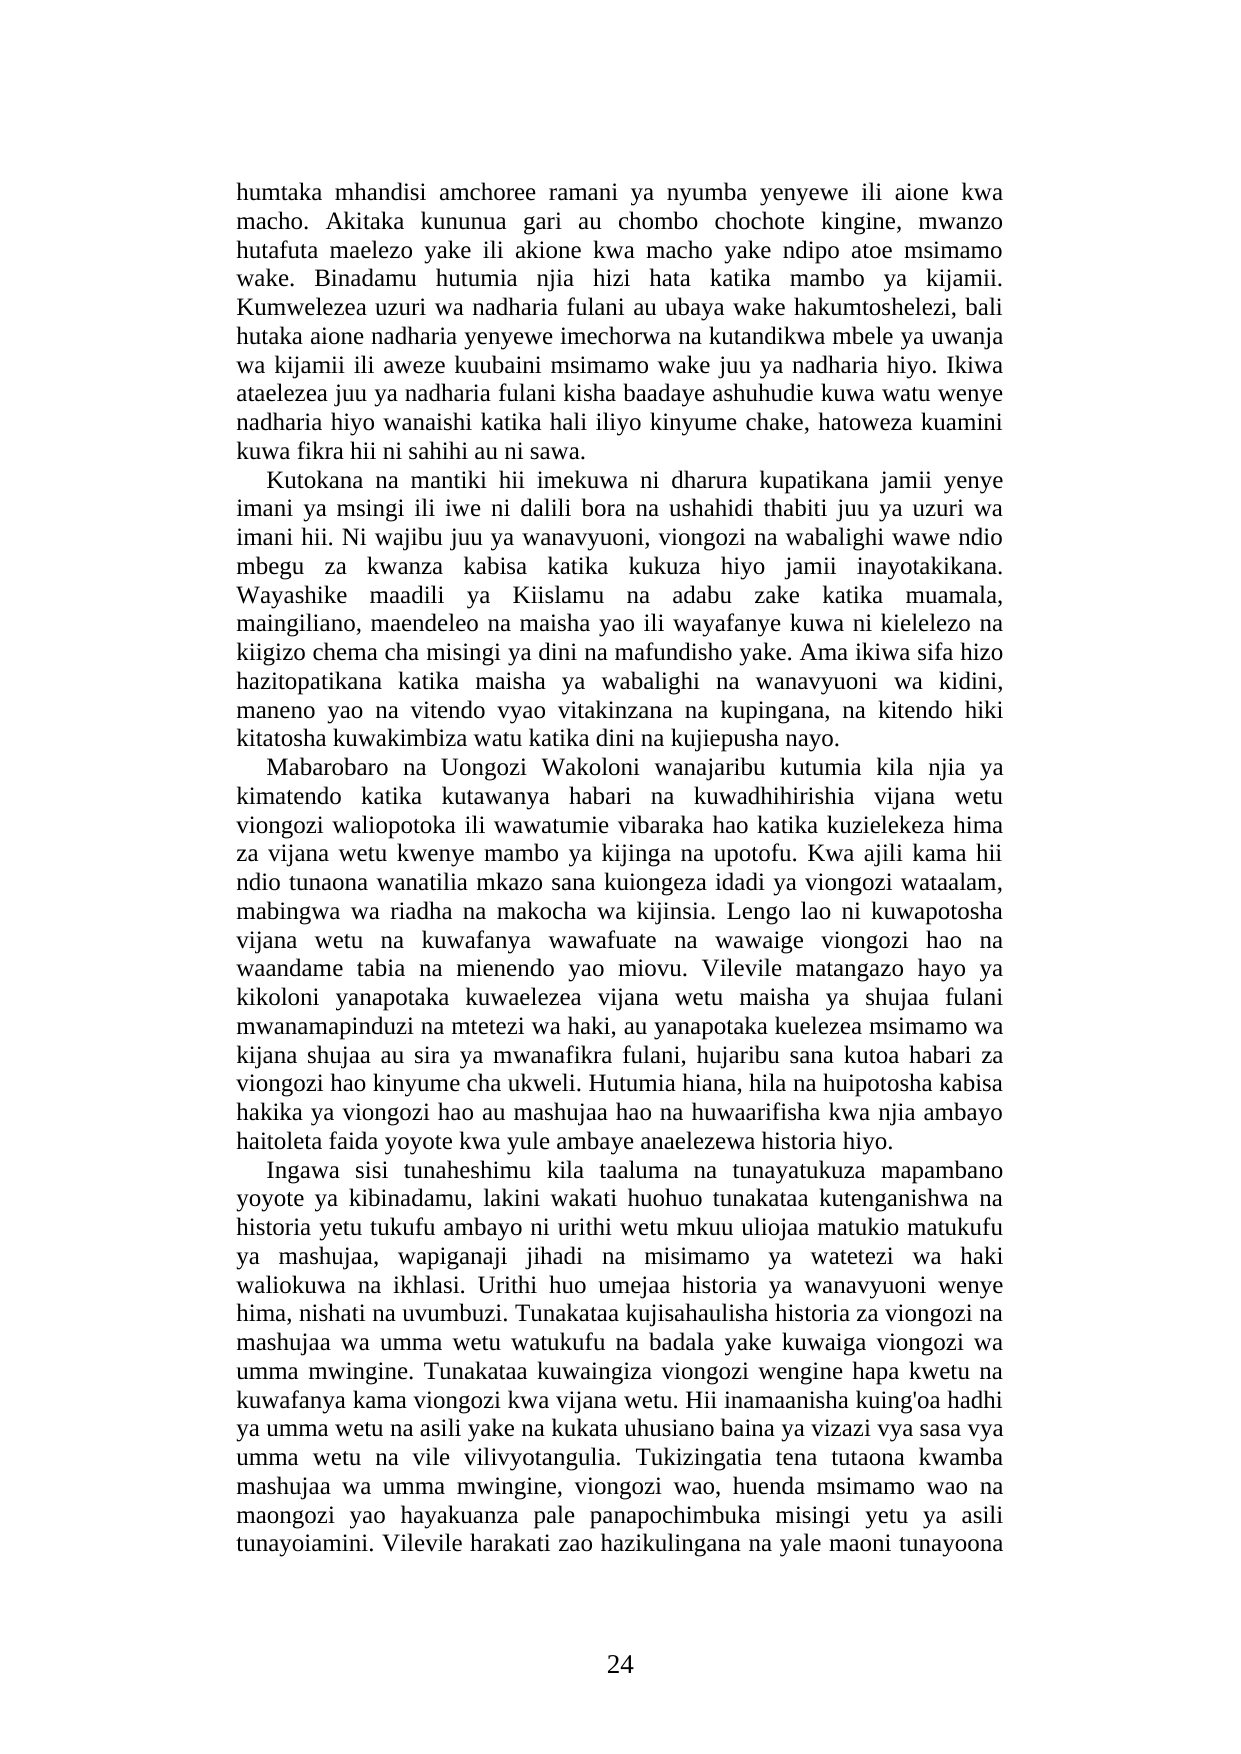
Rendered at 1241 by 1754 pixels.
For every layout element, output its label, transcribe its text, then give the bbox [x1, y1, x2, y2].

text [236, 177, 1004, 465]
text Mabarobaro na Uongozi Wakoloni wanajaribu kutumia kila njia ya kimatendo katika kutawanya habari na kuwadhihirishia vijana wetu viongozi waliopotoka ili wawatumie vibaraka hao katika kuzielekeza hima za vijana wetu kwenye mambo ya kijinga na upotofu. Kwa ajili kama hii ndio tunaona wanatilia mkazo sana kuiongeza idadi ya viongozi wataalam, mabingwa wa riadha na makocha wa kijinsia. Lengo lao ni kuwapotosha vijana wetu na kuwafanya wawafuate na wawaige viongozi hao na waandame tabia na mienendo yao miovu. Vilevile matangazo hayo ya kikoloni yanapotaka kuwaelezea vijana wetu maisha ya shujaa fulani mwanamapinduzi na mtetezi wa haki, au yanapotaka kuelezea msimamo wa kijana shujaa au sira ya mwanafikra fulani, hujaribu sana kutoa habari za viongozi hao kinyume cha ukweli. Hutumia hiana, hila na huipotosha kabisa hakika ya viongozi hao au mashujaa hao na huwaarifisha kwa njia ambayo haitoleta faida yoyote kwa yule ambaye anaelezewa historia hiyo. [236, 752, 1004, 1155]
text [236, 1155, 1004, 1557]
text Kutokana na mantiki hii imekuwa ni dharura kupatikana jamii yenye imani ya msingi ili iwe ni dalili bora na ushahidi thabiti juu ya uzuri wa imani hii. Ni wajibu juu ya wanavyuoni, viongozi na wabalighi wawe ndio mbegu za kwanza kabisa katika kukuza hiyo jamii inayotakikana. Wayashike maadili ya Kiislamu na adabu zake katika muamala, maingiliano, maendeleo na maisha yao ili wayafanye kuwa ni kielelezo na kiigizo chema cha misingi ya dini na mafundisho yake. Ama ikiwa sifa hizo hazitopatikana katika maisha ya wabalighi na wanavyuoni wa kidini, maneno yao na vitendo vyao vitakinzana na kupingana, na kitendo hiki kitatosha kuwakimbiza watu katika dini na kujiepusha nayo. [236, 465, 1004, 752]
